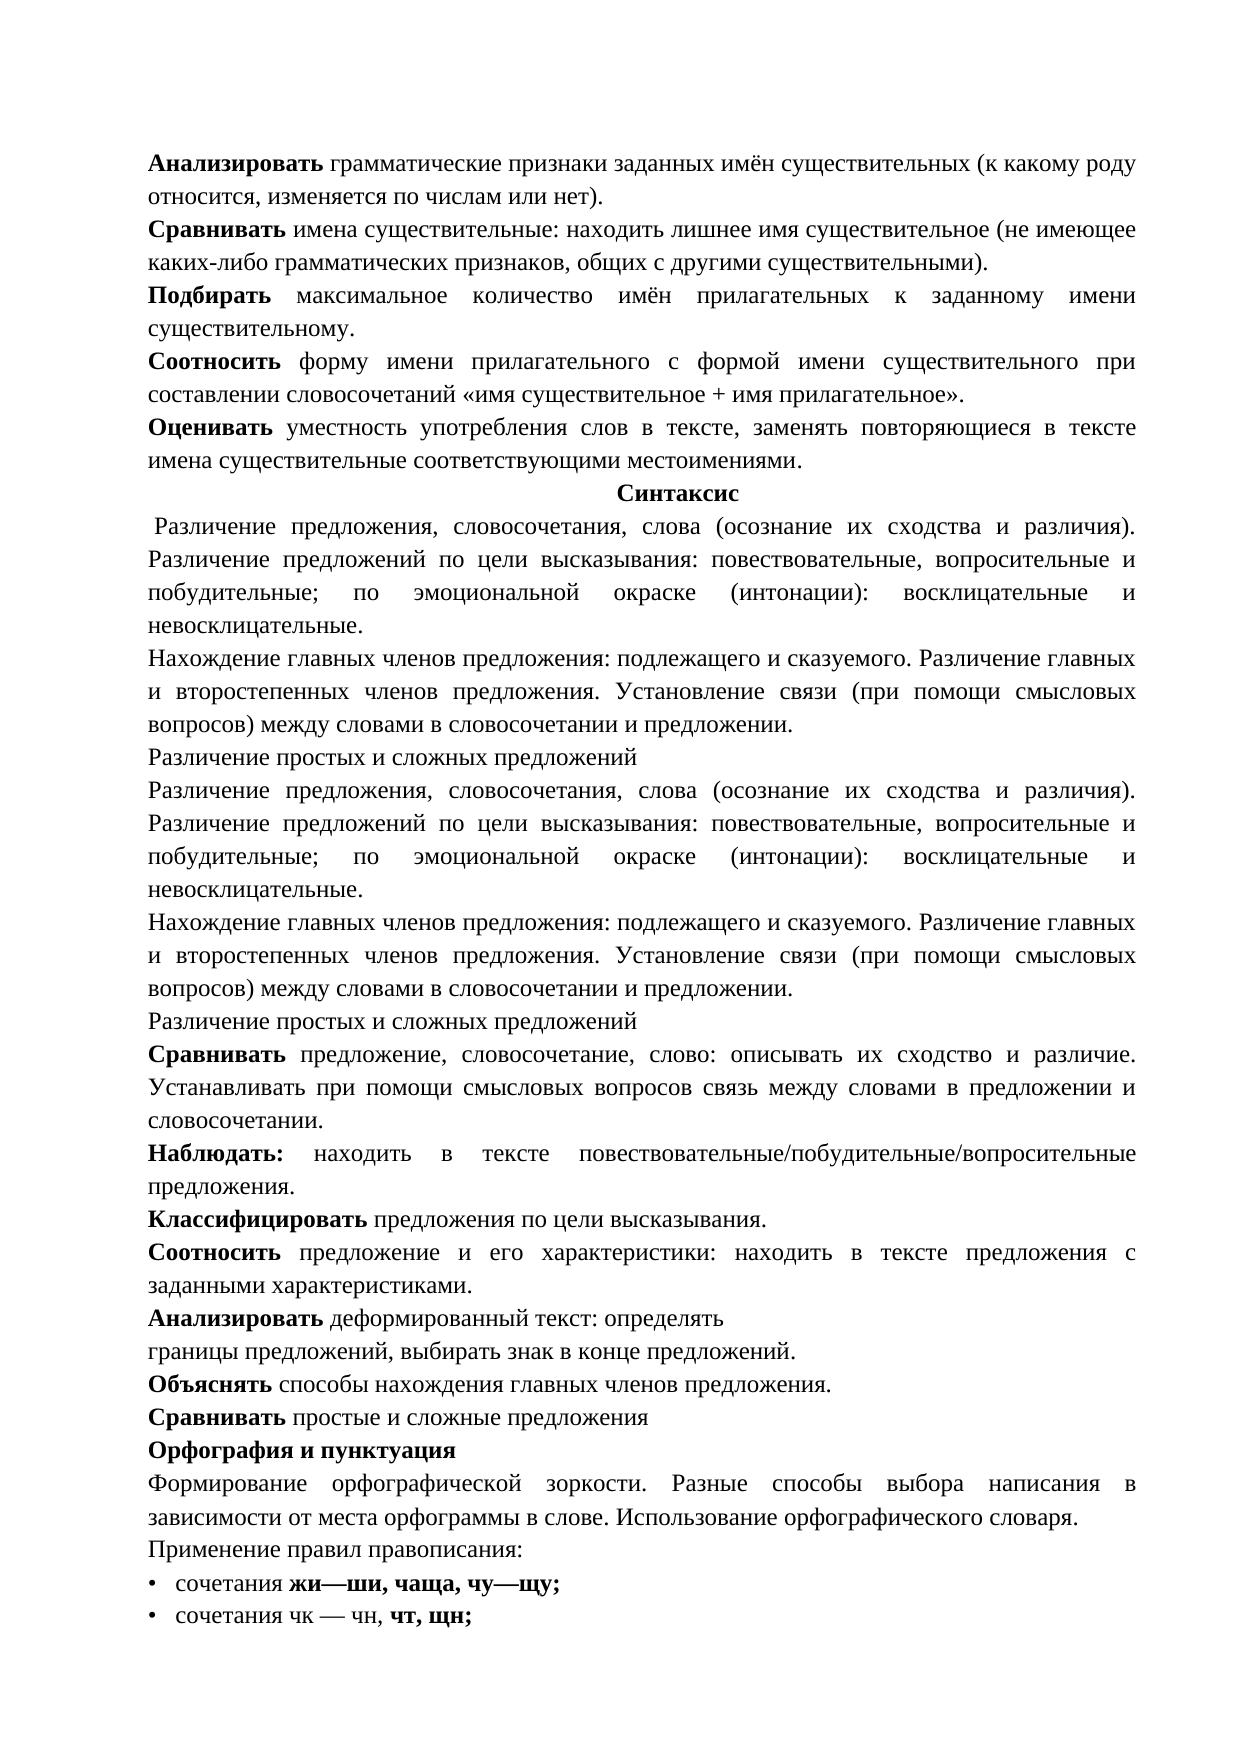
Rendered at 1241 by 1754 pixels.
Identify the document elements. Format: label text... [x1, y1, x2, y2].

text • сочетания жи—ши, чаща, чу—щу; [148, 1568, 1137, 1596]
text границы предложений, выбирать знак в конце предложений. [148, 1336, 1137, 1365]
text Синтаксис [148, 478, 1137, 507]
text Орфография и пунктуация [148, 1436, 1137, 1464]
text Нахождение главных членов предложения: подлежащего и сказуемого. Различение главных и второстепенных членов предложения. Установление связи (при помощи смысловых вопросов) между словами в словосочетании и предложении. [148, 643, 1137, 738]
text Объяснять способы нахождения главных членов предложения. [148, 1369, 1137, 1398]
text Анализировать деформированный текст: определять [148, 1303, 1137, 1332]
text Различение простых и сложных предложений [148, 1006, 1137, 1035]
text Различение предложения, словосочетания, слова (осознание их сходства и различия). Различение предложений по цели высказывания: повествовательные, вопросительные и побудительные; по эмоциональной окраске (интонации): восклицательные и невосклицательные. [148, 511, 1137, 639]
text Нахождение главных членов предложения: подлежащего и сказуемого. Различение главных и второстепенных членов предложения. Установление связи (при помощи смысловых вопросов) между словами в словосочетании и предложении. [148, 907, 1137, 1002]
text Сравнивать имена существительные: находить лишнее имя существительное (не имеющее каких-либо грамматических признаков, общих с другими существительными). [148, 214, 1137, 276]
text Наблюдать: находить в тексте повествовательные/побудительные/вопросительные предложения. [148, 1138, 1137, 1200]
text Классифицировать предложения по цели высказывания. [148, 1204, 1137, 1233]
text Различение предложения, словосочетания, слова (осознание их сходства и различия). Различение предложений по цели высказывания: повествовательные, вопросительные и побудительные; по эмоциональной окраске (интонации): восклицательные и невосклицательные. [148, 775, 1137, 903]
text Оценивать уместность употребления слов в тексте, заменять повторяющиеся в тексте имена существительные соответствующими местоимениями. [148, 412, 1137, 474]
text • сочетания чк — чн, чт, щн; [148, 1601, 1137, 1629]
text Применение правил правописания: [148, 1534, 1137, 1563]
text Анализировать грамматические признаки заданных имён существительных (к какому роду относится, изменяется по числам или нет). [148, 148, 1137, 209]
text Подбирать максимальное количество имён прилагательных к заданному имени существительному. [148, 280, 1137, 342]
text Сравнивать простые и сложные предложения [148, 1402, 1137, 1431]
text Сравнивать предложение, словосочетание, слово: описывать их сходство и различие. Устанавливать при помощи смысловых вопросов связь между словами в предложении и словосочетании. [148, 1039, 1137, 1134]
text Различение простых и сложных предложений [148, 742, 1137, 771]
text Соотносить форму имени прилагательного с формой имени существительного при составлении словосочетаний «имя существительное + имя прилагательное». [148, 346, 1137, 408]
text Соотносить предложение и его характеристики: находить в тексте предложения с заданными характеристиками. [148, 1237, 1137, 1299]
text Формирование орфографической зоркости. Разные способы выбора написания в зависимости от места орфограммы в слове. Использование орфографического словаря. [148, 1468, 1137, 1530]
